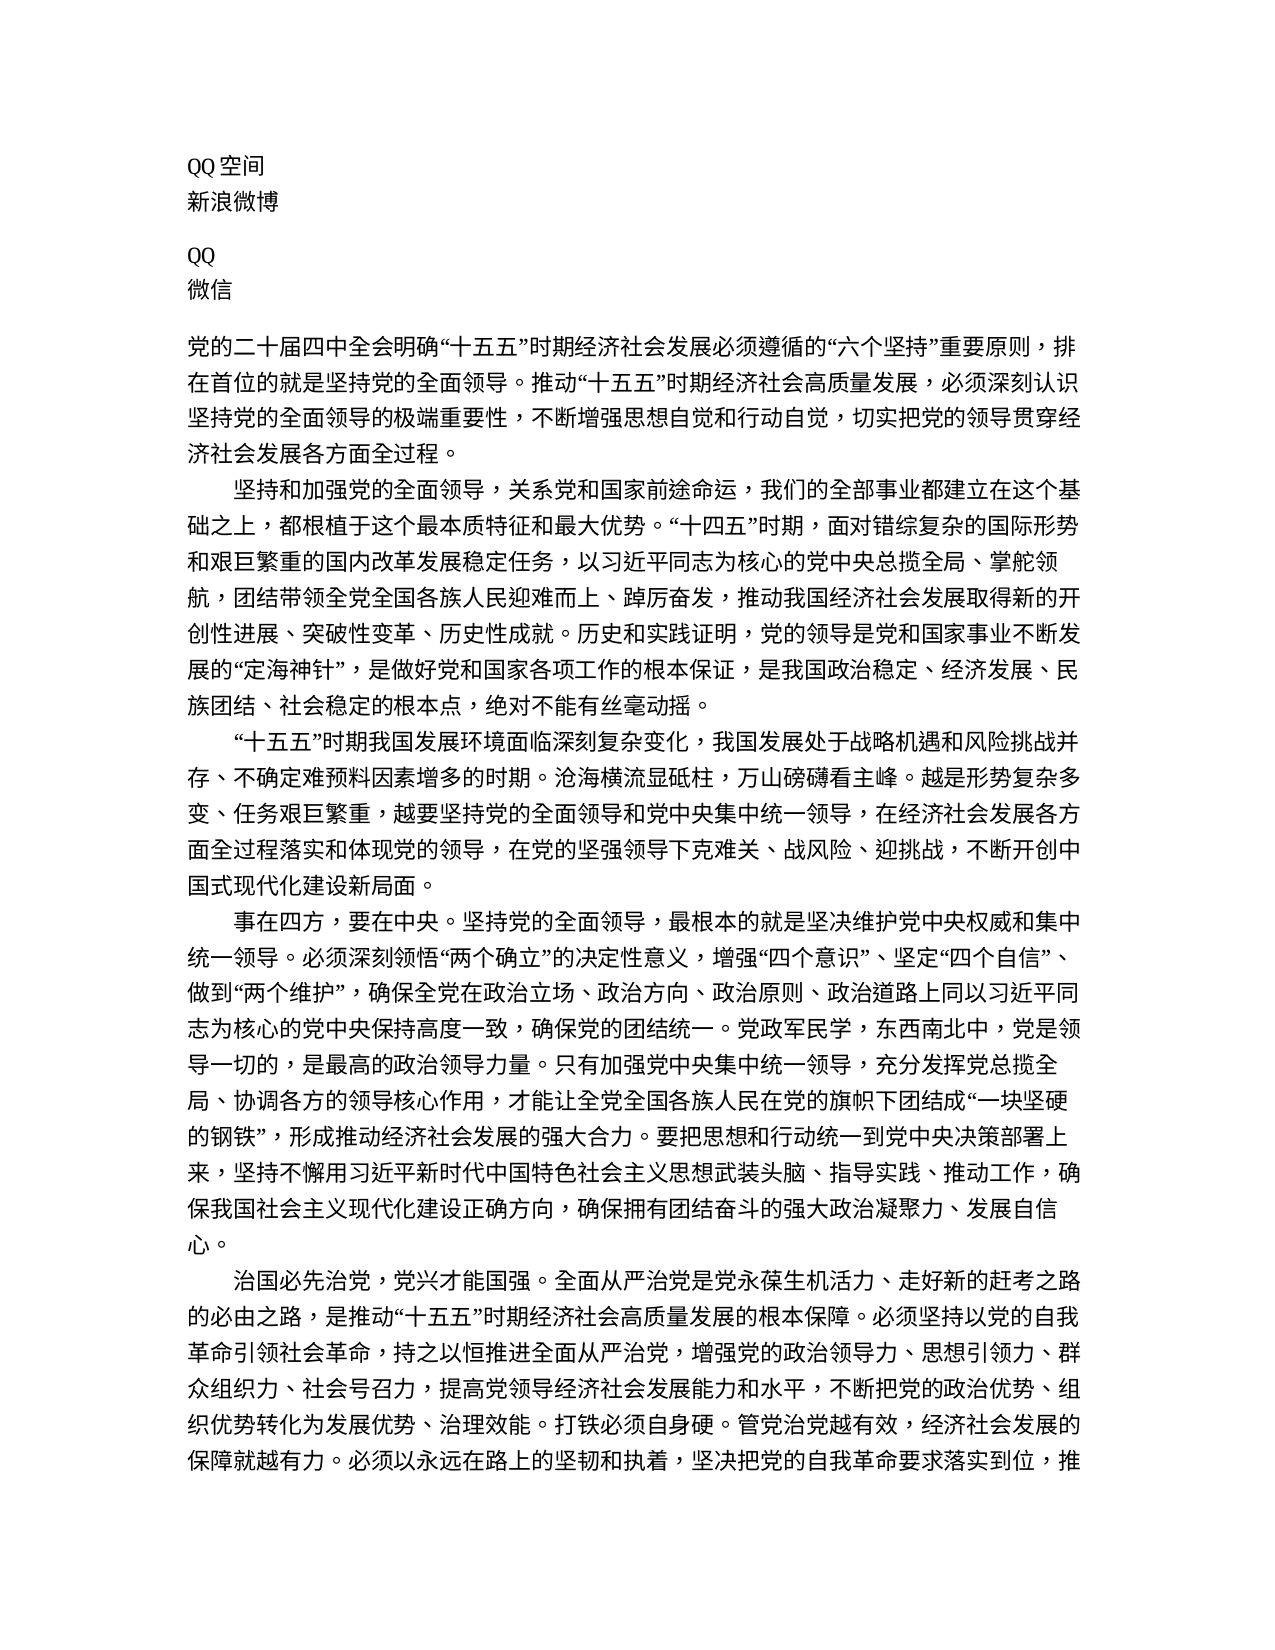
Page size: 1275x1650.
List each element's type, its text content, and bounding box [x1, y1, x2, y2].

text QQ空间 新浪微博 [187, 150, 1087, 217]
text QQ 微信 [187, 243, 1087, 305]
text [187, 331, 1087, 1476]
